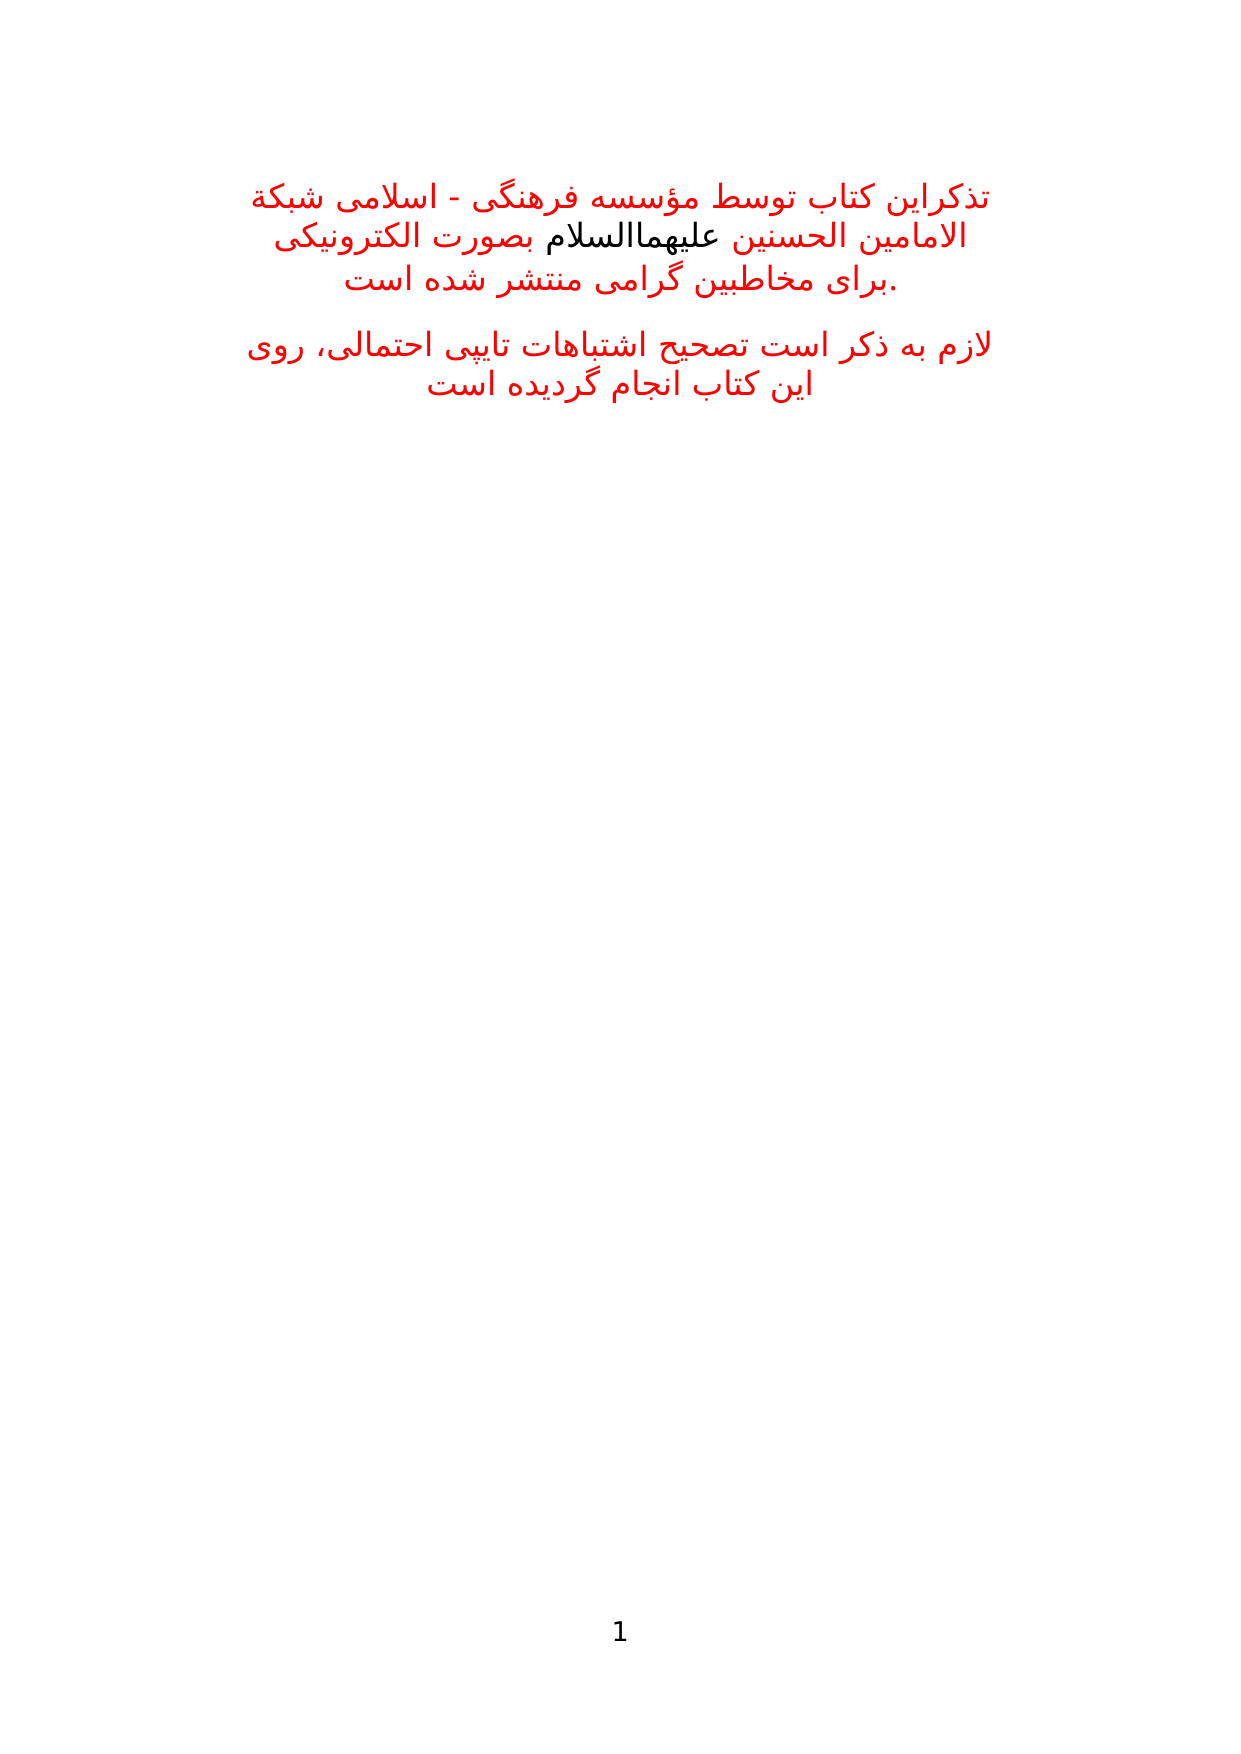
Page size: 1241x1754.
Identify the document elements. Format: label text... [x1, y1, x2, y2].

text لازم به ذکر است تصحیح اشتباهات تایپی احتمالی، روی این کتاب انجام گردیده است [236, 325, 1004, 403]
text تذکراین کتاب توسط مؤسسه فرهنگی - اسلامی شبکة الامامین الحسنین عليهما‌السلام بصورت الکترونیکی برای مخاطبین گرامی منتشر شده است. [236, 177, 1004, 300]
